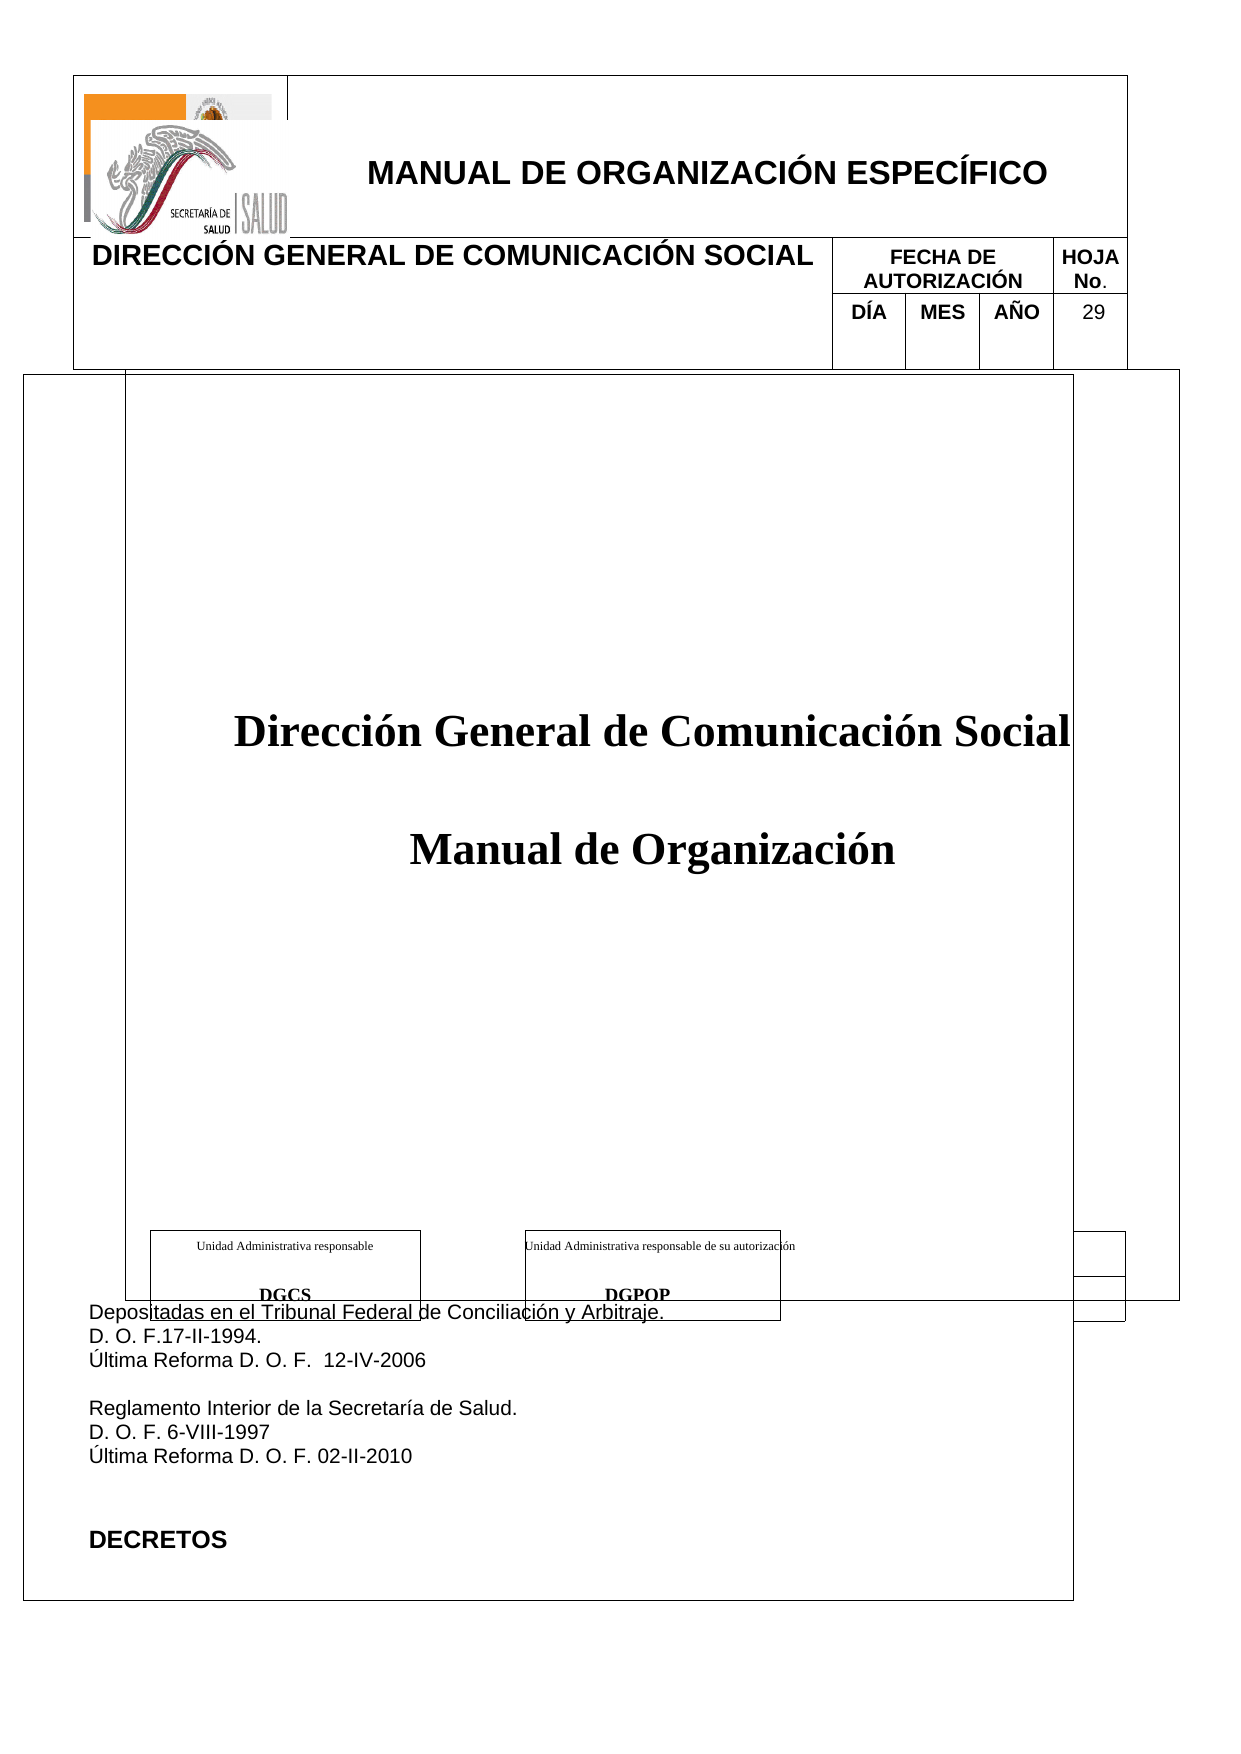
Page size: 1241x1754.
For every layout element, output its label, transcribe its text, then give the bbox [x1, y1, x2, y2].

text Última Reforma D. O. F. 12-IV-2006 [88, 1348, 1107, 1372]
text Depositadas en el Tribunal Federal de Conciliación y Arbitraje. [88, 1300, 1107, 1324]
picture [84, 94, 290, 240]
text D. O. F.17-II-1994. [88, 1324, 1107, 1348]
text D. O. F. 6-VIII-1997 [88, 1420, 1107, 1444]
text DECRETOS [88, 1525, 1107, 1554]
text Reglamento Interior de de Salud. [88, 1396, 1107, 1420]
text Última Reforma D. O. F. 02-II-2010 [88, 1444, 1107, 1468]
